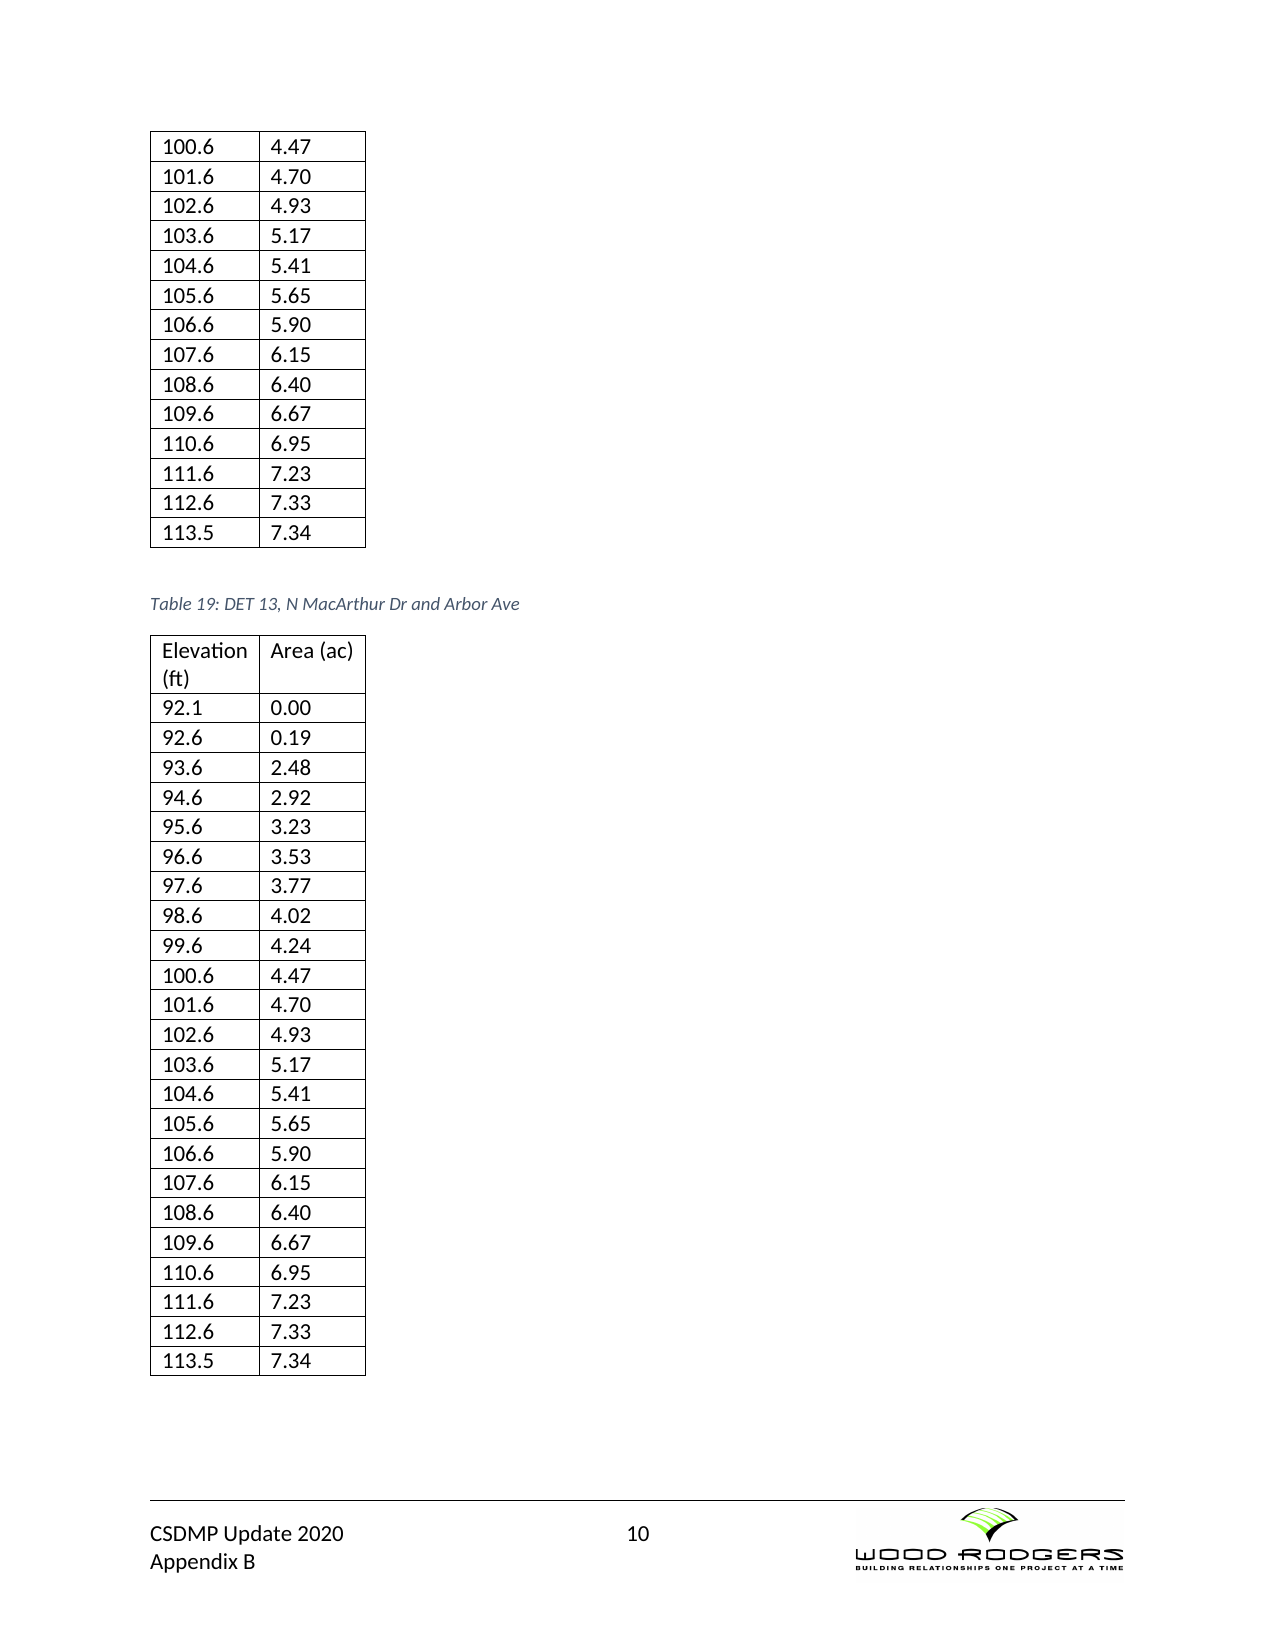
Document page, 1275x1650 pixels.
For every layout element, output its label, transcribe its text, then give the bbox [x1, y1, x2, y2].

table_cell 5.41 [260, 1080, 365, 1108]
table_cell 93.6 [151, 753, 259, 782]
table_cell 5.17 [260, 221, 365, 250]
table_cell 0.19 [260, 723, 365, 752]
table_cell 113.5 [151, 1347, 259, 1375]
table_cell 6.15 [260, 340, 365, 369]
table_cell 6.67 [260, 400, 365, 428]
table_cell 98.6 [151, 901, 259, 930]
table_cell 108.6 [151, 1198, 259, 1227]
table_cell 108.6 [151, 370, 259, 398]
table_cell 2.48 [260, 753, 365, 782]
table_cell 105.6 [151, 1109, 259, 1138]
table_cell 3.23 [260, 812, 365, 841]
table_header Elevation (ft) [151, 636, 259, 692]
table_cell 107.6 [151, 1169, 259, 1197]
table_cell 112.6 [151, 489, 259, 517]
table_cell 104.6 [151, 251, 259, 280]
table_cell 95.6 [151, 812, 259, 841]
table_cell 3.53 [260, 842, 365, 871]
table_cell 5.17 [260, 1050, 365, 1078]
text Table 19: DET 13, N MacArthur Dr and Arbor Ave [150, 592, 1125, 614]
table_cell 3.77 [260, 872, 365, 900]
picture [855, 1508, 1125, 1583]
table_cell 113.5 [151, 518, 259, 547]
table_cell 97.6 [151, 872, 259, 900]
table_cell 92.1 [151, 694, 259, 722]
table_cell 110.6 [151, 429, 259, 458]
table_cell 5.65 [260, 1109, 365, 1138]
table_cell 5.90 [260, 310, 365, 339]
table_cell 4.24 [260, 931, 365, 960]
table_cell 4.47 [260, 132, 365, 161]
table_cell 103.6 [151, 221, 259, 250]
table_cell 104.6 [151, 1080, 259, 1108]
table_cell 102.6 [151, 1020, 259, 1049]
table_cell 107.6 [151, 340, 259, 369]
table_cell 111.6 [151, 459, 259, 487]
table_cell 100.6 [151, 961, 259, 989]
table_cell 101.6 [151, 162, 259, 191]
table_cell 6.40 [260, 370, 365, 398]
table_cell 96.6 [151, 842, 259, 871]
table_cell 6.67 [260, 1228, 365, 1257]
table_cell 2.92 [260, 783, 365, 811]
table_cell 94.6 [151, 783, 259, 811]
table_cell 4.02 [260, 901, 365, 930]
table_cell 7.34 [260, 518, 365, 547]
table_cell 112.6 [151, 1317, 259, 1346]
table_cell 109.6 [151, 400, 259, 428]
table_cell 99.6 [151, 931, 259, 960]
table_cell 100.6 [151, 132, 259, 161]
table_cell 4.47 [260, 961, 365, 989]
table_cell 92.6 [151, 723, 259, 752]
table_cell 6.95 [260, 429, 365, 458]
table_cell 7.34 [260, 1347, 365, 1375]
table_cell 103.6 [151, 1050, 259, 1078]
table_cell 6.40 [260, 1198, 365, 1227]
table_cell 7.33 [260, 1317, 365, 1346]
table_cell 6.95 [260, 1258, 365, 1286]
table_cell 105.6 [151, 281, 259, 309]
table_cell 4.93 [260, 1020, 365, 1049]
table_cell 6.15 [260, 1169, 365, 1197]
table_cell 7.33 [260, 489, 365, 517]
table_cell 5.65 [260, 281, 365, 309]
table_cell 5.41 [260, 251, 365, 280]
table_cell 111.6 [151, 1287, 259, 1316]
table_cell 5.90 [260, 1139, 365, 1167]
table_cell 106.6 [151, 310, 259, 339]
table_cell 110.6 [151, 1258, 259, 1286]
table_cell 0.00 [260, 694, 365, 722]
table_cell 102.6 [151, 192, 259, 220]
table_cell 4.93 [260, 192, 365, 220]
table_cell 4.70 [260, 162, 365, 191]
table_cell 4.70 [260, 990, 365, 1019]
table_cell 7.23 [260, 1287, 365, 1316]
table_cell 109.6 [151, 1228, 259, 1257]
table_cell 7.23 [260, 459, 365, 487]
table_header Area (ac) [260, 636, 365, 692]
table_cell 101.6 [151, 990, 259, 1019]
table_cell 106.6 [151, 1139, 259, 1167]
